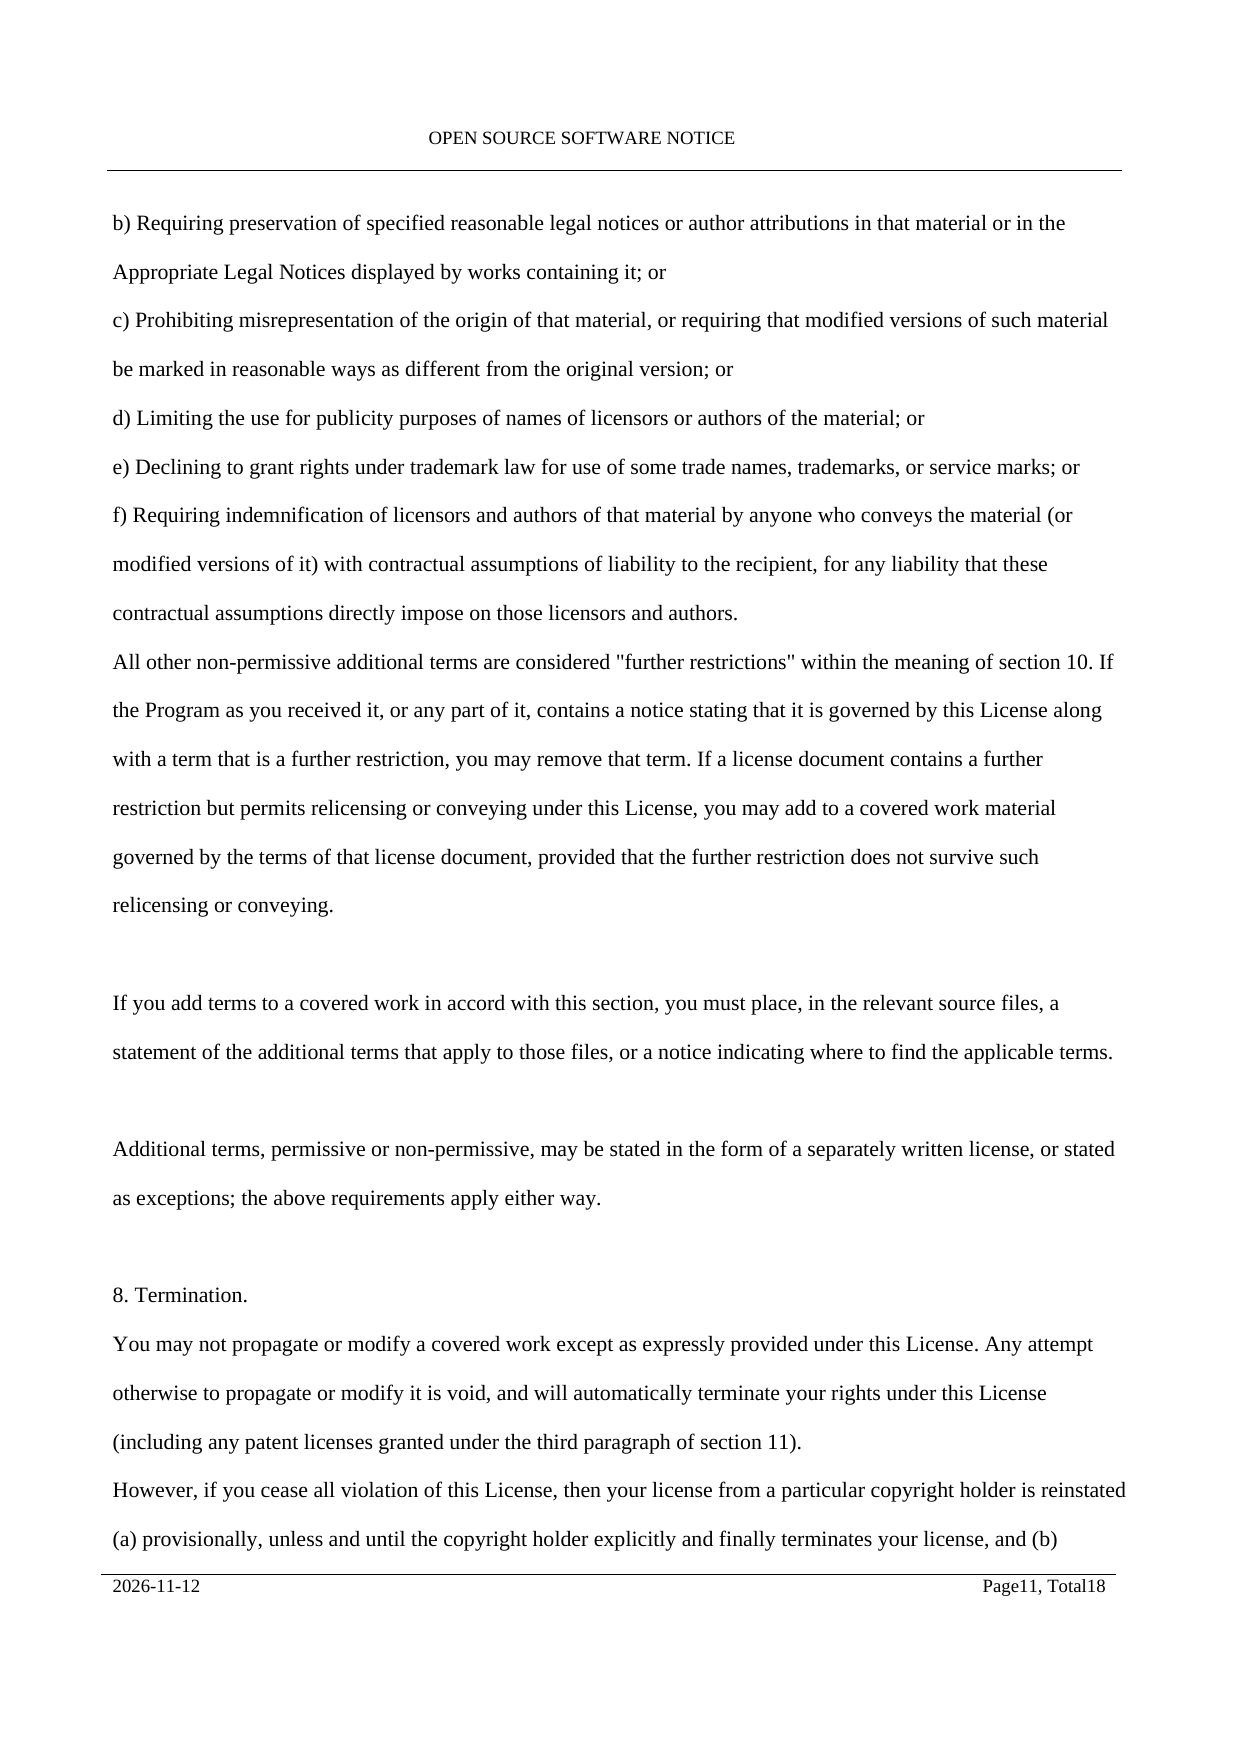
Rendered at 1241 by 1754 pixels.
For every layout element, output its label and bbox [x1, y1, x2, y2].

text [112, 206, 1128, 1555]
